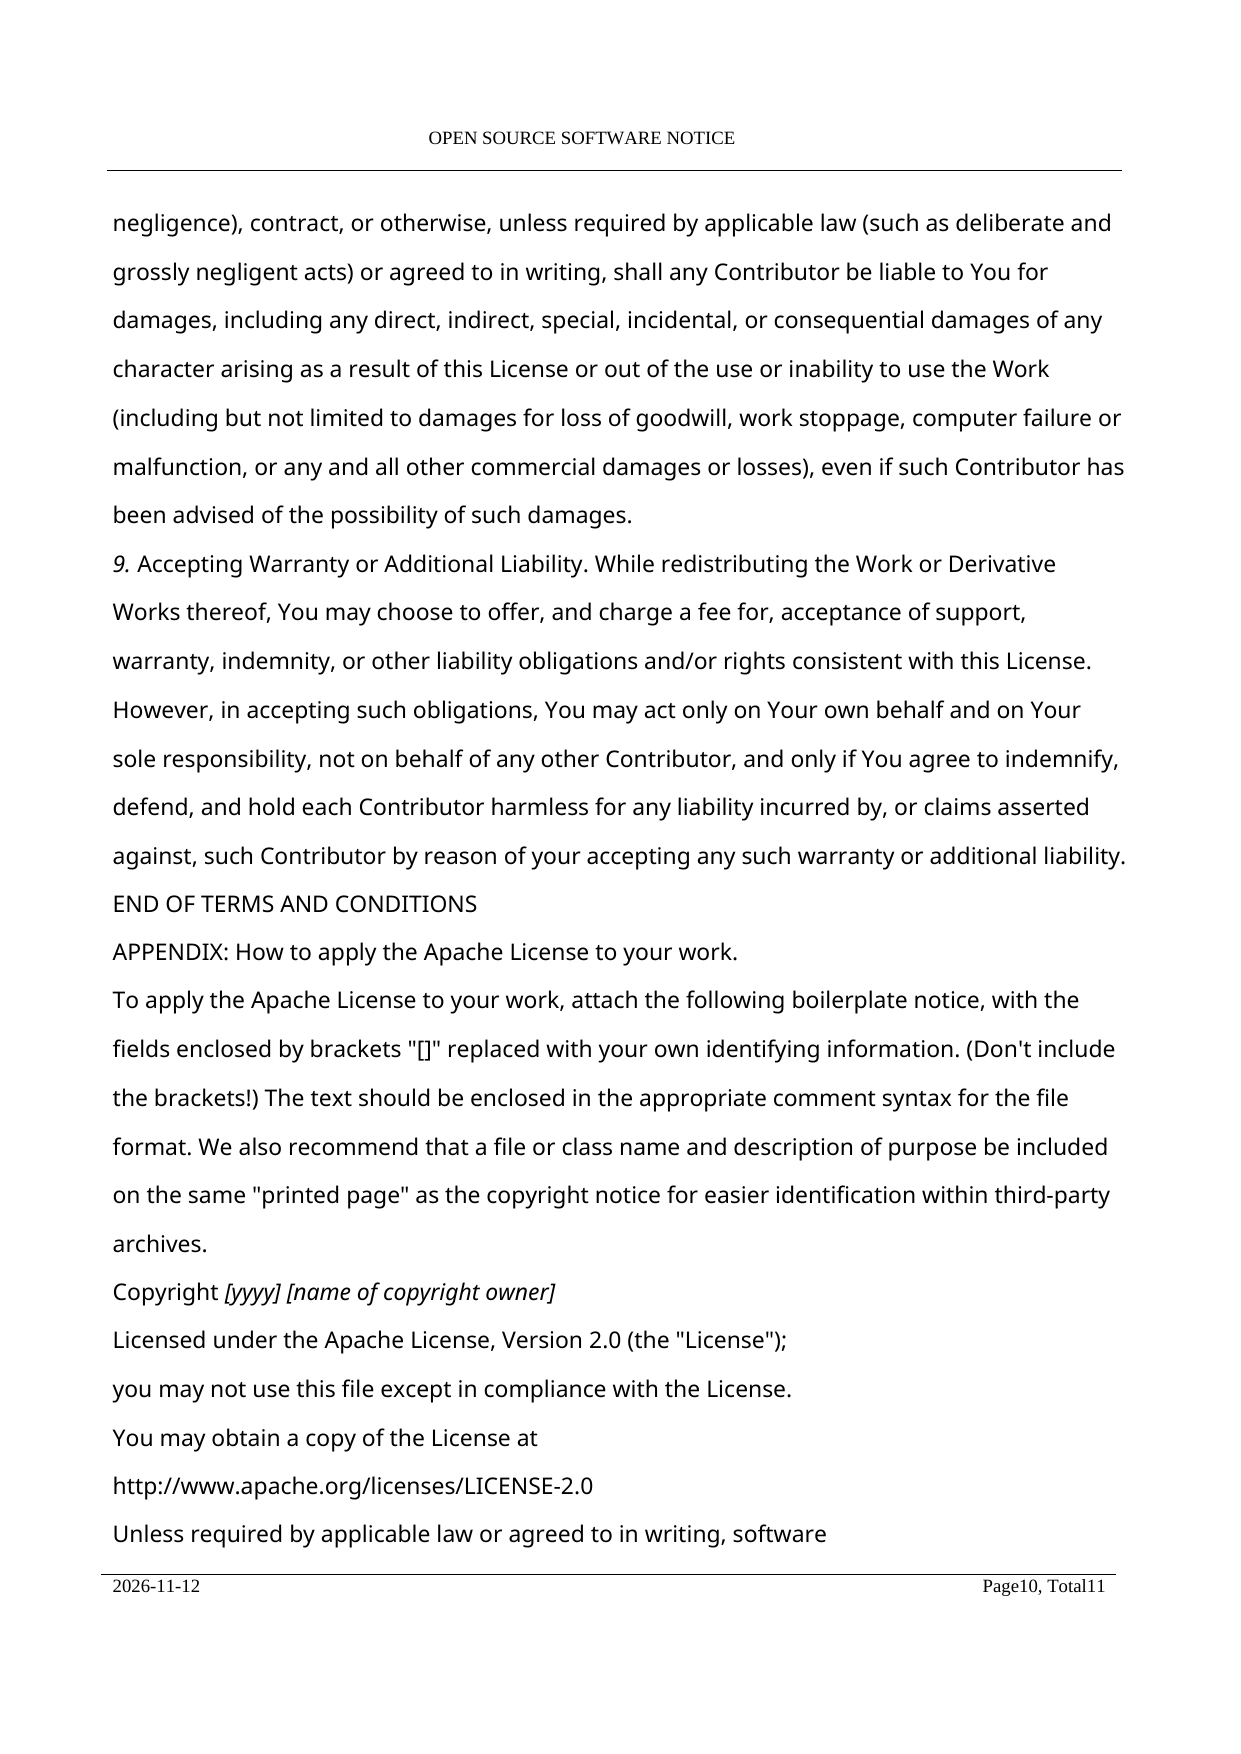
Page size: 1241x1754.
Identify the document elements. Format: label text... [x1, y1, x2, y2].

text END OF TERMS AND CONDITIONS [112, 888, 1128, 920]
text Licensed under the Apache License, Version 2.0 (the "License"); you may not use this file except in compliance with the License. You may obtain a copy of the License at [112, 1324, 1128, 1454]
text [112, 206, 1128, 531]
text http://www.apache.org/licenses/LICENSE-2.0 [112, 1469, 1128, 1502]
text APPENDIX: How to apply the Apache License to your work. [112, 936, 1128, 968]
text Copyright [yyyy] [name of copyright owner] [112, 1276, 1128, 1308]
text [112, 1518, 1128, 1550]
text 9. Accepting Warranty or Additional Liability. While redistributing the Work or Derivative Works thereof, You may choose to offer, and charge a fee for, acceptance of support, warranty, indemnity, or other liability obligations and/or rights consistent with this License. However, in accepting such obligations, You may act only on Your own behalf and on Your sole responsibility, not on behalf of any other Contributor, and only if You agree to indemnify, defend, and hold each Contributor harmless for any liability incurred by, or claims asserted against, such Contributor by reason of your accepting any such warranty or additional liability. [112, 547, 1128, 872]
text To apply the Apache License to your work, attach the following boilerplate notice, with the fields enclosed by brackets "[]" replaced with your own identifying information. (Don't include the brackets!) The text should be enclosed in the appropriate comment syntax for the file format. We also recommend that a file or class name and description of purpose be included on the same "printed page" as the copyright notice for easier identification within third-party archives. [112, 984, 1128, 1260]
